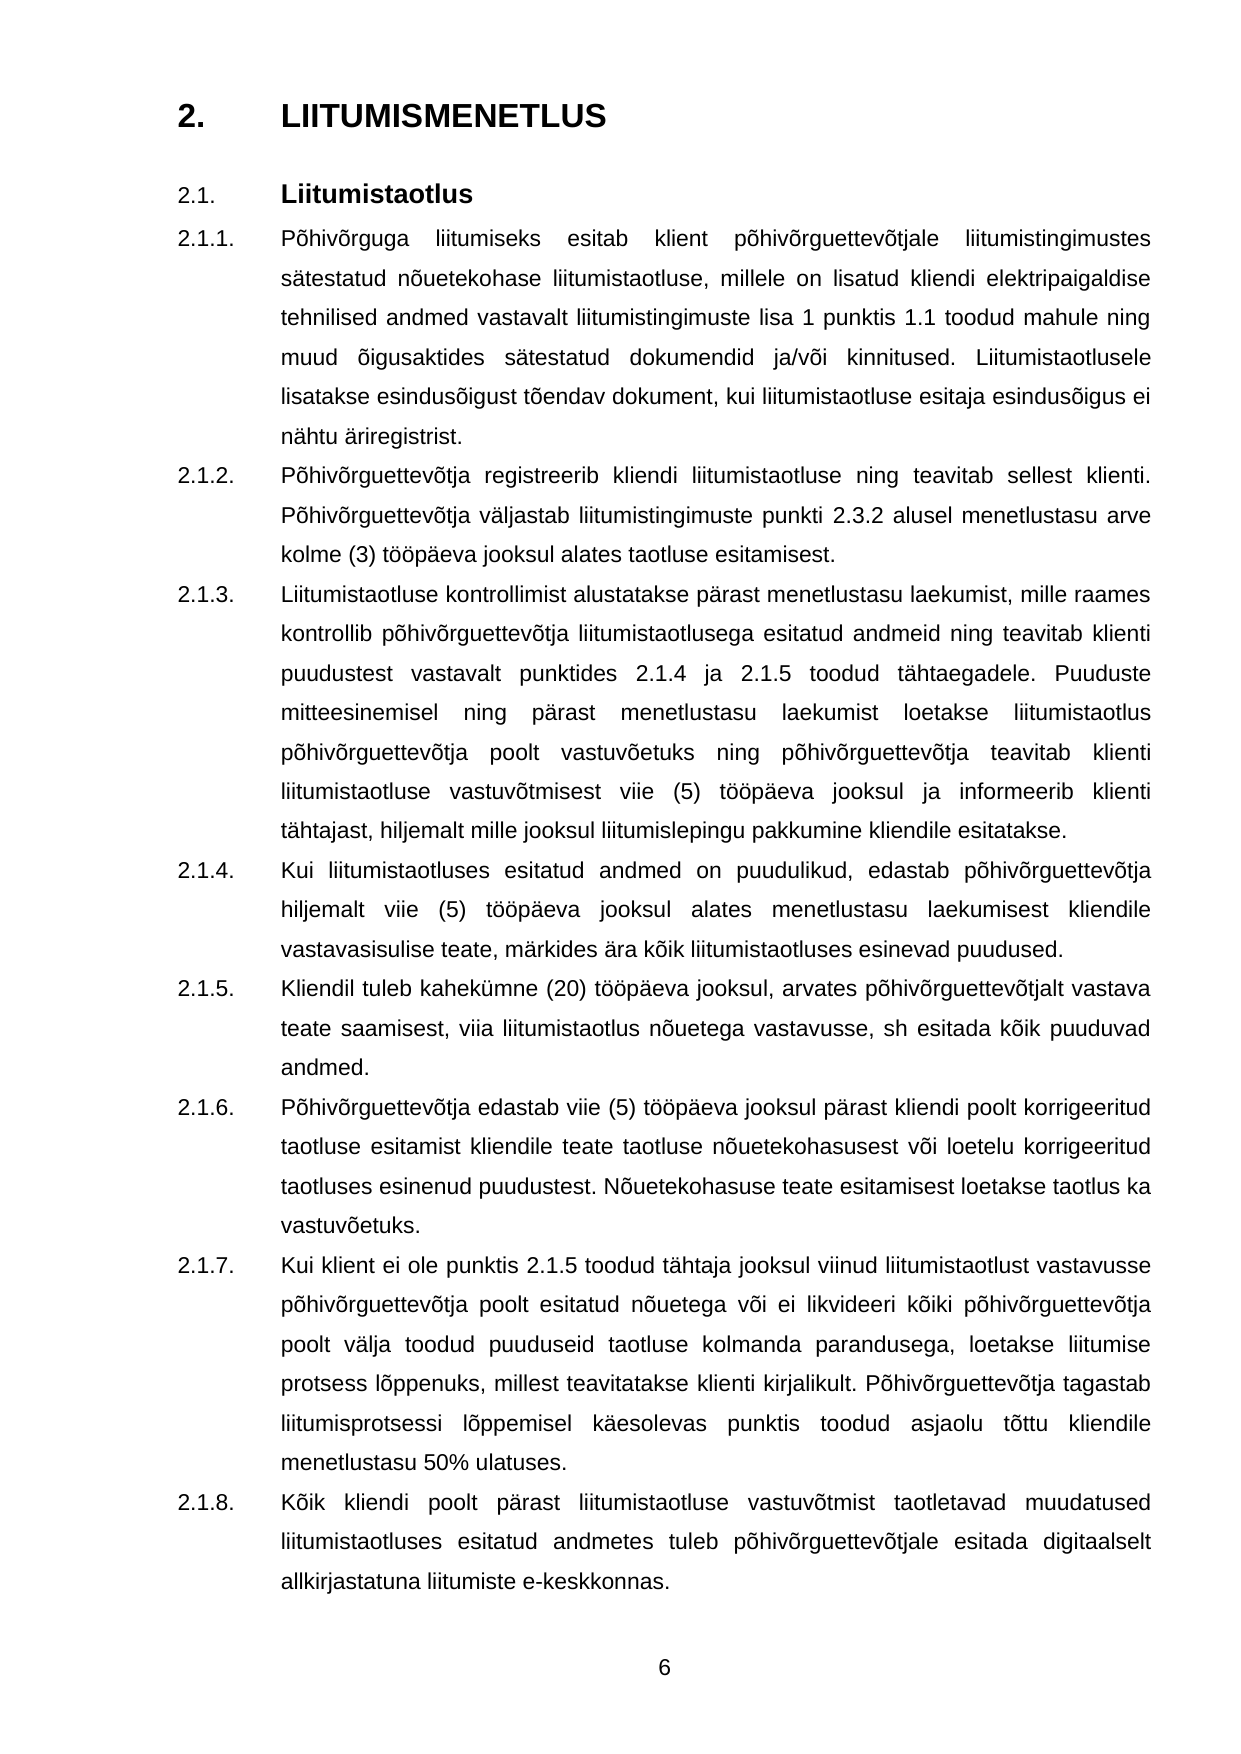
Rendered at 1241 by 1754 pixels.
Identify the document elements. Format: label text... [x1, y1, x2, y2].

list Põhivõrguettevõtja edastab viie (5) tööpäeva jooksul pärast kliendi poolt korrigeeritud taotluse esitamist kliendile teate taotluse nõuetekohasusest või loetelu korrigeeritud taotluses esinenud puudustest. Nõuetekohasuse teate esitamisest loetakse taotlus ka vastuvõetuks. [177, 1094, 1152, 1239]
list Liitumistaotluse kontrollimist alustatakse pärast menetlustasu laekumist, mille raames kontrollib põhivõrguettevõtja liitumistaotlusega esitatud andmeid ning teavitab klienti puudustest vastavalt punktides 2.1.4 ja 2.1.5 toodud tähtaegadele. Puuduste mitteesinemisel ning pärast menetlustasu laekumist loetakse liitumistaotlus põhivõrguettevõtja poolt vastuvõetuks ning põhivõrguettevõtja teavitab klienti liitumistaotluse vastuvõtmisest viie (5) tööpäeva jooksul ja informeerib klienti tähtajast, hiljemalt mille jooksul liitumislepingu pakkumine kliendile esitatakse. [177, 581, 1152, 844]
list Kõik kliendi poolt pärast liitumistaotluse vastuvõtmist taotletavad muudatused liitumistaotluses esitatud andmetes tuleb põhivõrguettevõtjale esitada digitaalselt allkirjastatuna liitumiste e-keskkonnas. [177, 1489, 1152, 1594]
list Põhivõrguga liitumiseks esitab klient põhivõrguettevõtjale liitumistingimustes sätestatud nõuetekohase liitumistaotluse, millele on lisatud kliendi elektripaigaldise tehnilised andmed vastavalt liitumistingimuste lisa 1 punktis 1.1 toodud mahule ning muud õigusaktides sätestatud dokumendid ja/või kinnitused. Liitumistaotlusele lisatakse esindusõigust tõendav dokument, kui liitumistaotluse esitaja esindusõigus ei nähtu äriregistrist. [177, 225, 1152, 449]
list Kui klient ei ole punktis 2.1.5 toodud tähtaja jooksul viinud liitumistaotlust vastavusse põhivõrguettevõtja poolt esitatud nõuetega või ei likvideeri kõiki põhivõrguettevõtja poolt välja toodud puuduseid taotluse kolmanda parandusega, loetakse liitumise protsess lõppenuks, millest teavitatakse klienti kirjalikult. Põhivõrguettevõtja tagastab liitumisprotsessi lõppemisel käesolevas punktis toodud asjaolu tõttu kliendile menetlustasu 50% ulatuses. [177, 1252, 1152, 1476]
subtitle Liitumistaotlus [177, 178, 1152, 210]
subtitle Liitumismenetlus [177, 96, 1152, 134]
list Kliendil tuleb kahekümne (20) tööpäeva jooksul, arvates põhivõrguettevõtjalt vastava teate saamisest, viia liitumistaotlus nõuetega vastavusse, sh esitada kõik puuduvad andmed. [177, 975, 1152, 1081]
list Põhivõrguettevõtja registreerib kliendi liitumistaotluse ning teavitab sellest klienti. Põhivõrguettevõtja väljastab liitumistingimuste punkti 2.3.2 alusel menetlustasu arve kolme (3) tööpäeva jooksul alates taotluse esitamisest. [177, 462, 1152, 567]
list Kui liitumistaotluses esitatud andmed on puudulikud, edastab põhivõrguettevõtja hiljemalt viie (5) tööpäeva jooksul alates menetlustasu laekumisest kliendile vastavasisulise teate, märkides ära kõik liitumistaotluses esinevad puudused. [177, 857, 1152, 962]
